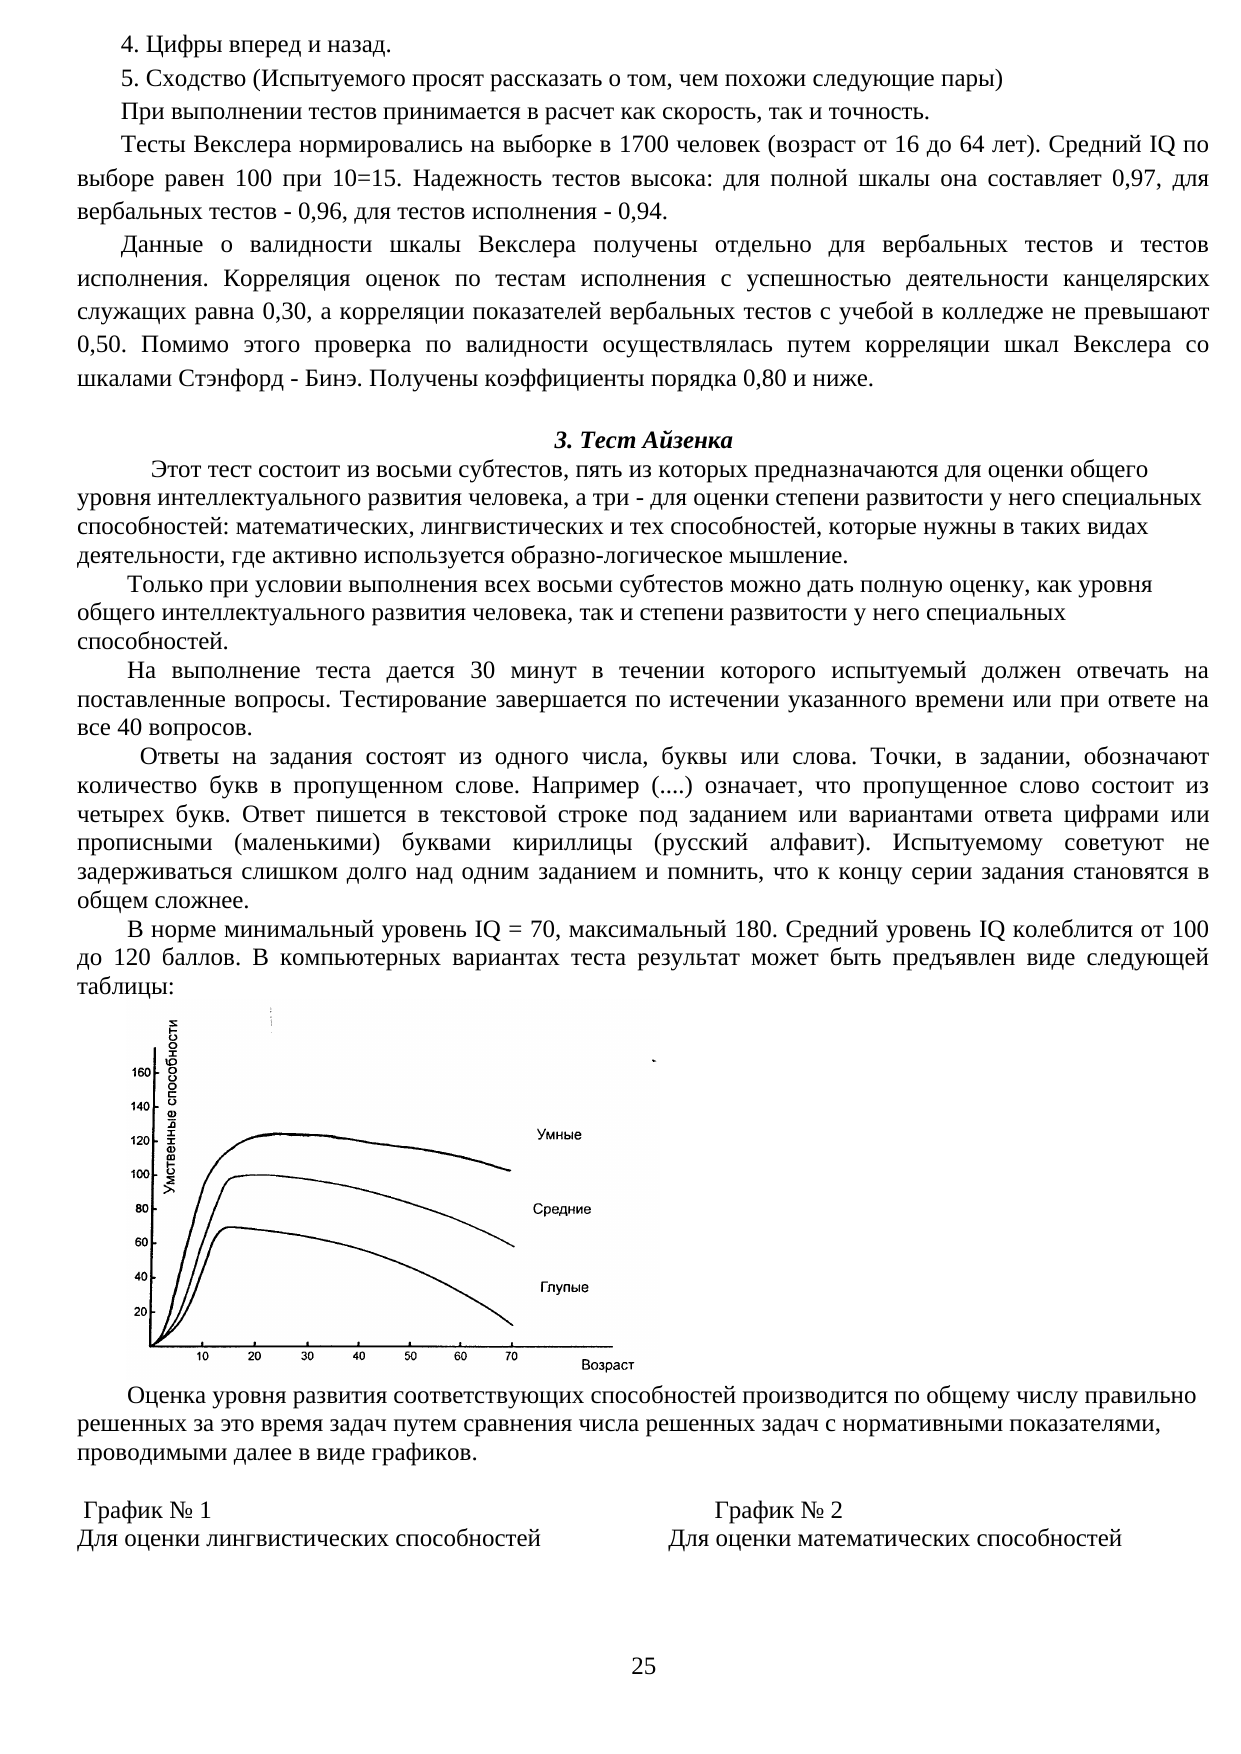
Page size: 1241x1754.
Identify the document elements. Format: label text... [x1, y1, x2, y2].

text Тесты Векслера нормировались на выборке в 1700 человек (возраст от 16 до 64 лет). Средний IQ по выборе равен 100 при 10=15. Надежность тестов высока: для полной шкалы она составляет 0,97, для вербальных тестов - 0,96, для тестов исполнения - 0,94. [77, 129, 1211, 225]
text На выполнение теста дается 30 минут в течении которого испытуемый должен отвечать на поставленные вопросы. Тестирование завершается по истечении указанного времени или при ответе на все 40 вопросов. [77, 655, 1211, 741]
picture [126, 999, 660, 1380]
text График № 1 График № 2 [77, 1495, 1211, 1523]
text Этот тест состоит из восьми субтестов, пять из которых предназначаются для оценки общего уровня интеллектуального развития человека, а три - для оценки степени развитости у него специальных способностей: математических, лингвистических и тех способностей, которые нужны в таких видах деятельности, где активно используется образно-логическое мышление. [77, 454, 1211, 569]
text Оценка уровня развития соответствующих способностей производится по общему числу правильно решенных за это время задач путем сравнения числа решенных задач с нормативными показателями, проводимыми далее в виде графиков. [77, 1380, 1211, 1466]
text Для оценки лингвистических способностей Для оценки математических способностей [77, 1523, 1211, 1552]
text Только при условии выполнения всех восьми субтестов можно дать полную оценку, как уровня общего интеллектуального развития человека, так и степени развитости у него специальных способностей. [77, 569, 1211, 655]
text 5. Сходство (Испытуемого просят рассказать о том, чем похожи следующие пары) [77, 63, 1211, 92]
text Данные о валидности шкалы Векслера получены отдельно для вербальных тестов и тестов исполнения. Корреляция оценок по тестам исполнения с успешностью деятельности канцелярских служащих равна 0,30, а корреляции показателей вербальных тестов с учебой в колледже не превышают 0,50. Помимо этого проверка по валидности осуществлялась путем корреляции шкал Векслера со шкалами Стэнфорд - Бинэ. Получены коэффициенты порядка 0,80 и ниже. [77, 229, 1211, 392]
text При выполнении тестов принимается в расчет как скорость, так и точность. [77, 96, 1211, 125]
text В норме минимальный уровень IQ = 70, максимальный 180. Средний уровень IQ колеблится от 100 до 120 баллов. В компьютерных вариантах теста результат может быть предъявлен виде следующей таблицы: [77, 914, 1211, 1000]
text Ответы на задания состоят из одного числа, буквы или слова. Точки, в задании, обозначают количество букв в пропущенном слове. Например (....) означает, что пропущенное слово состоит из четырех букв. Ответ пишется в текстовой строке под заданием или вариантами ответа цифрами или прописными (маленькими) буквами кириллицы (русский алфавит). Испытуемому советуют не задерживаться слишком долго над одним заданием и помнить, что к концу серии задания становятся в общем сложнее. [77, 741, 1211, 914]
text 4. Цифры вперед и назад. [77, 29, 1211, 58]
text 3. Тест Айзенка [77, 425, 1211, 454]
